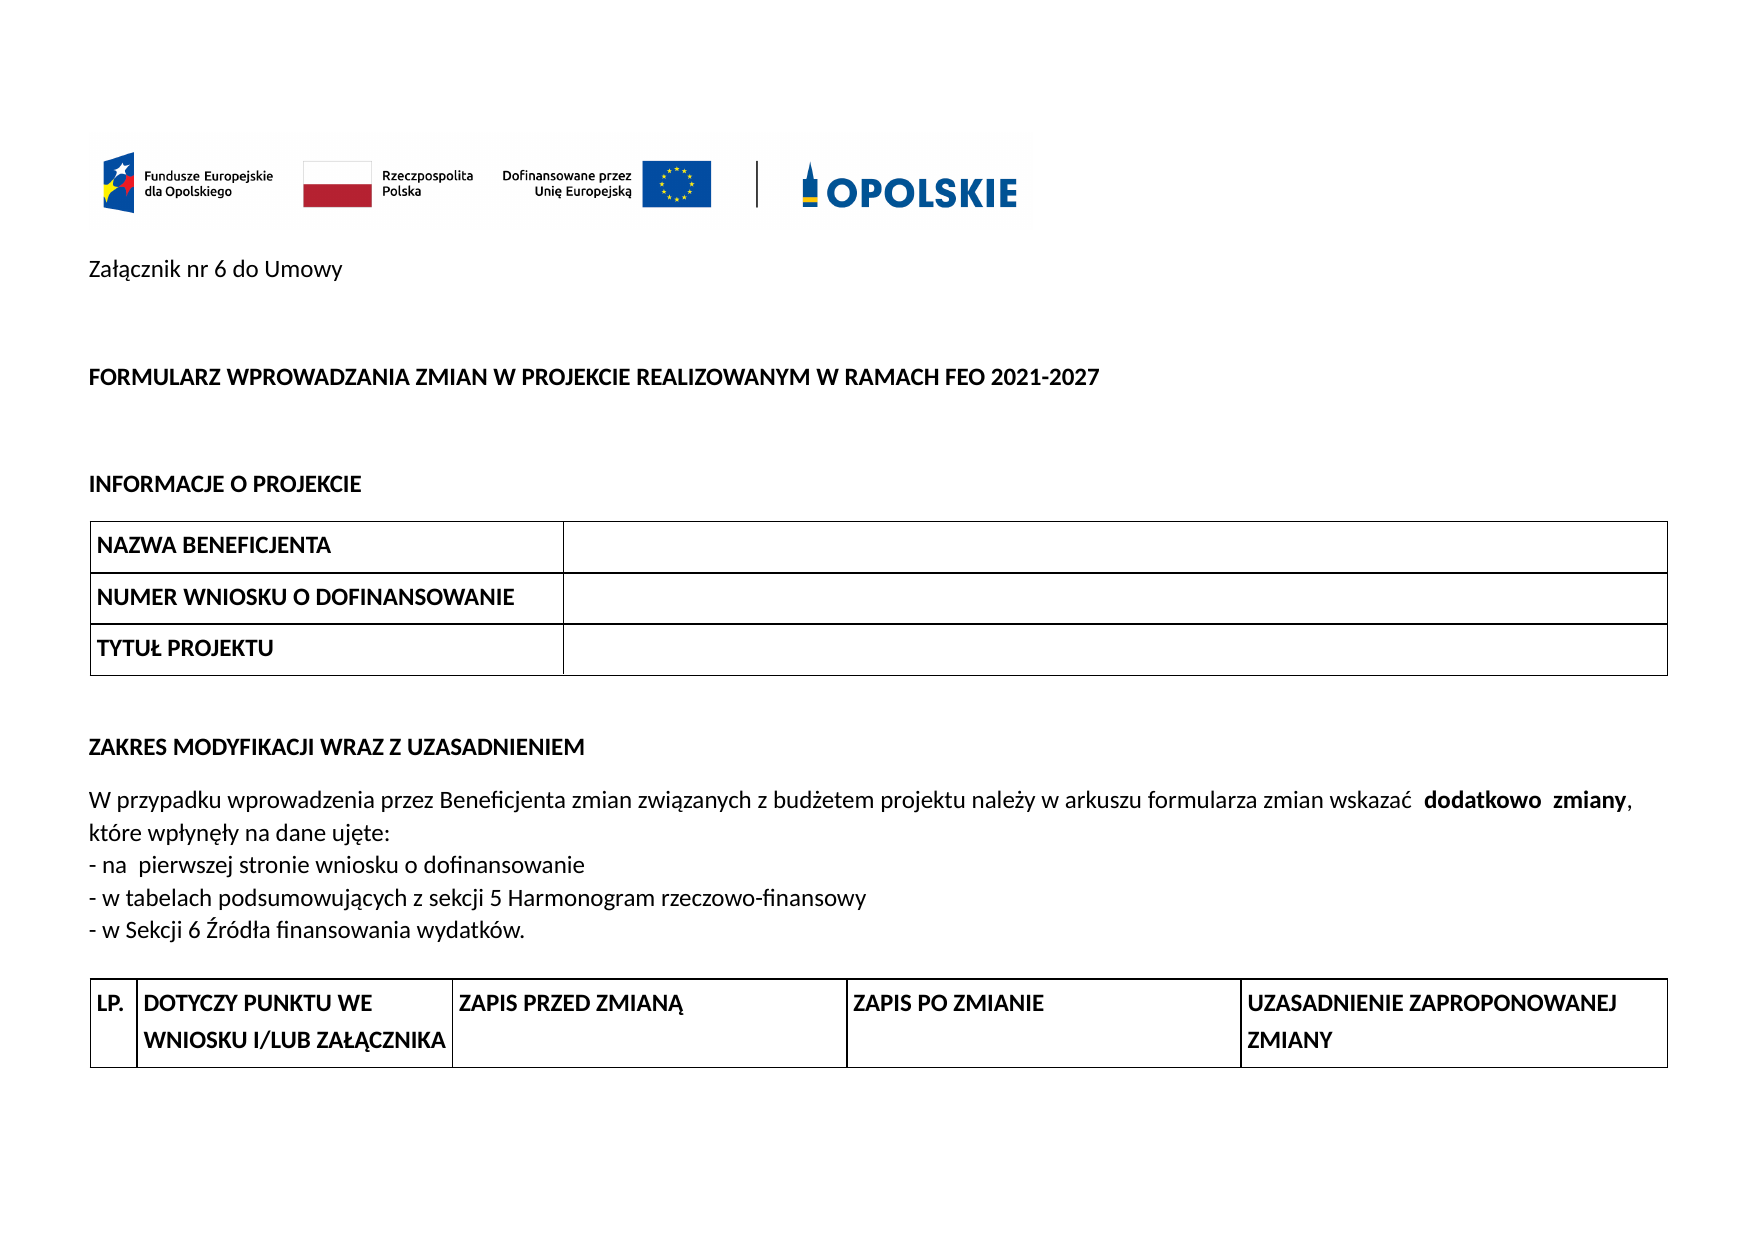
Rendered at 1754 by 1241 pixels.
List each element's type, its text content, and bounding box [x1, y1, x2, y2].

picture [88, 132, 1033, 230]
table_cell [564, 574, 1667, 623]
text FORMULARZ WPROWADZANIA ZMIAN W PROJEKCIE REALIZOWANYM W RAMACH FEO 2021-2027 [88, 360, 1665, 392]
text - w tabelach podsumowujących z sekcji 5 Harmonogram rzeczowo-finansowy [88, 881, 1665, 913]
text INFORMACJE O PROJEKCIE [88, 467, 1665, 499]
table_cell NUMER WNIOSKU O DOFINANSOWANIE [91, 574, 563, 623]
table_header NAZWA BENEFICJENTA [91, 522, 563, 572]
table_header [564, 522, 1667, 572]
table_header LP. [91, 980, 136, 1067]
text Załącznik nr 6 do Umowy [88, 252, 1665, 284]
text W przypadku wprowadzenia przez Beneficjenta zmian związanych z budżetem projektu należy w arkuszu formularza zmian wskazać dodatkowo zmiany, które wpłynęły na dane ujęte: [88, 783, 1665, 848]
table_header DOTYCZY PUNKTU WE WNIOSKU I/LUB ZAŁĄCZNIKA [138, 980, 452, 1067]
table_header ZAPIS PRZED ZMIANĄ [453, 980, 846, 1067]
table_header ZAPIS PO ZMIANIE [848, 980, 1240, 1067]
text ZAKRES MODYFIKACJI WRAZ Z UZASADNIENIEM [88, 730, 1665, 762]
table_cell [564, 625, 1667, 674]
text - na pierwszej stronie wniosku o dofinansowanie [88, 848, 1665, 881]
text - w Sekcji 6 Źródła finansowania wydatków. [88, 913, 1665, 946]
table_cell TYTUŁ PROJEKTU [91, 625, 563, 674]
table_header UZASADNIENIE ZAPROPONOWANEJ ZMIANY [1242, 980, 1667, 1067]
